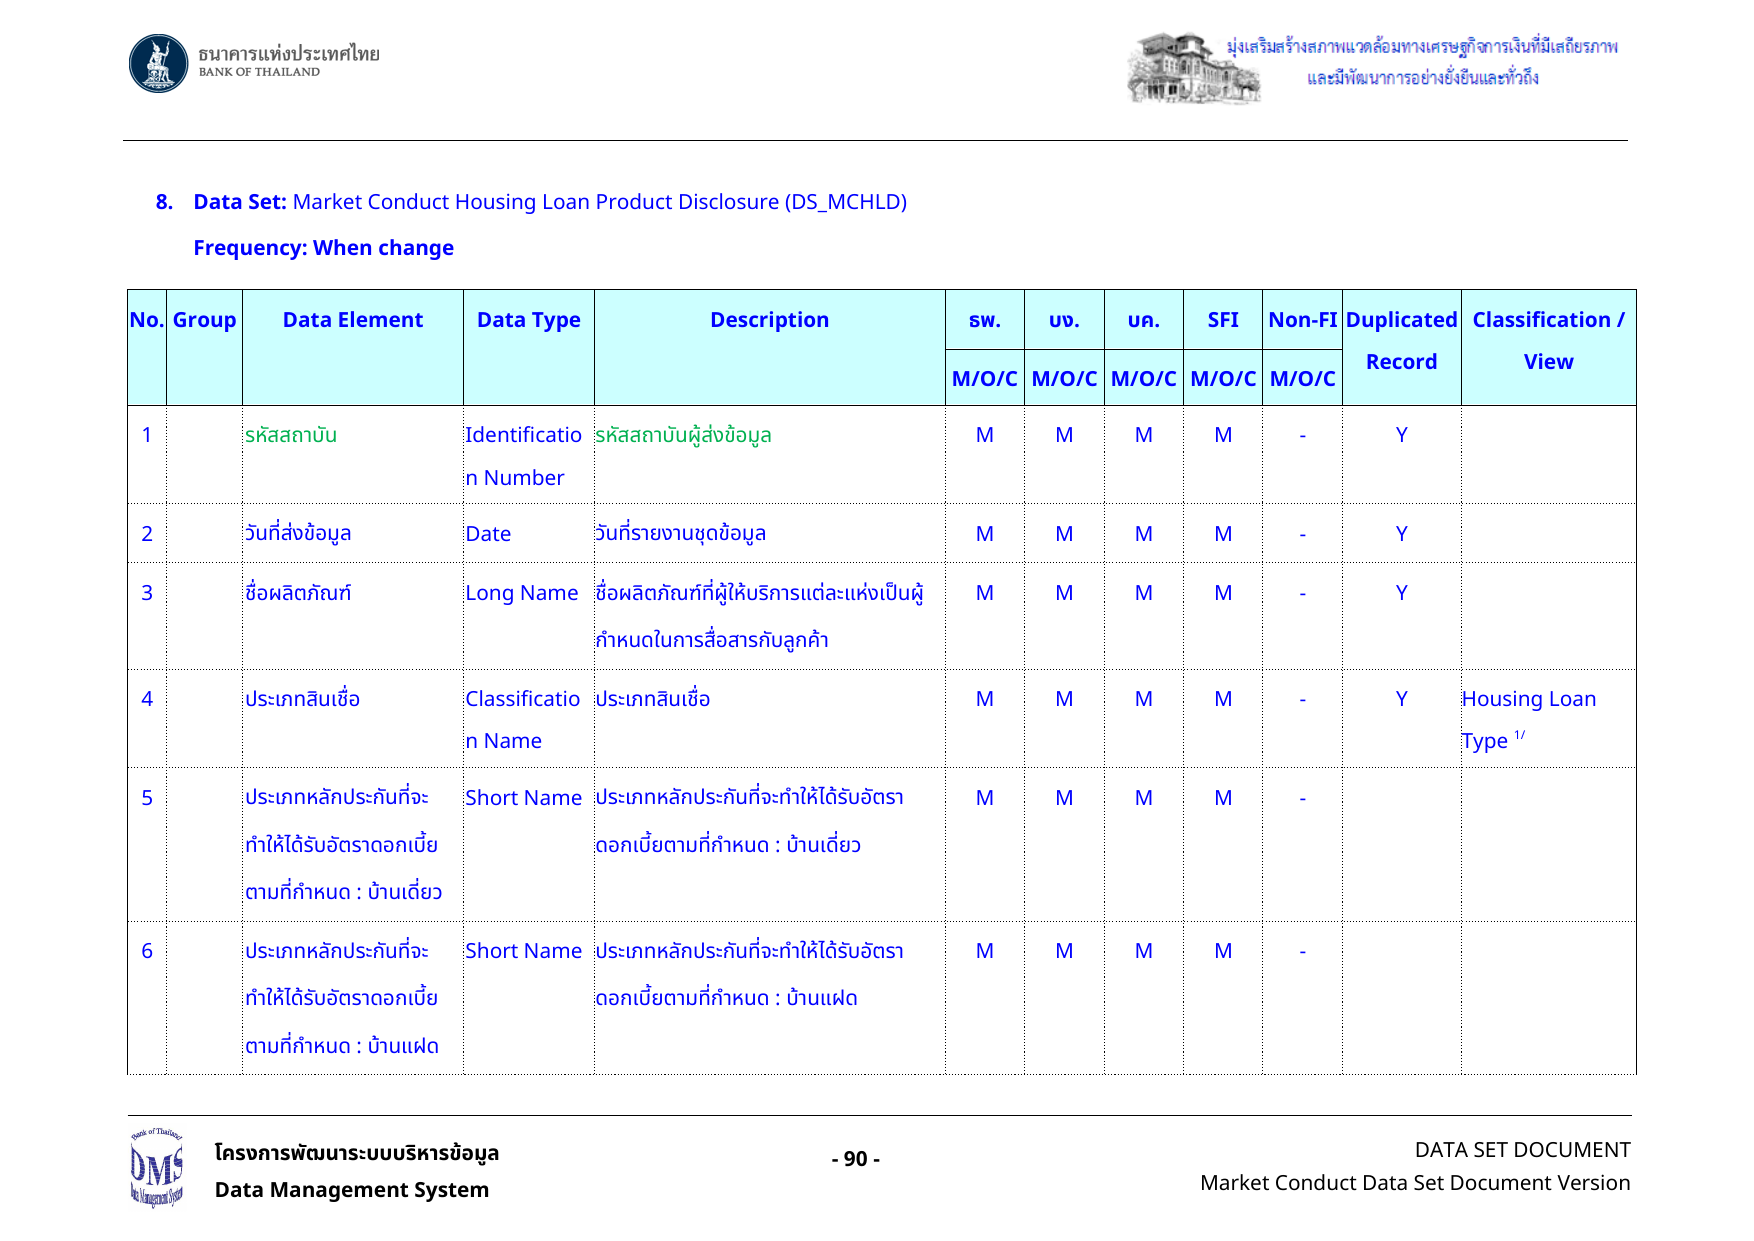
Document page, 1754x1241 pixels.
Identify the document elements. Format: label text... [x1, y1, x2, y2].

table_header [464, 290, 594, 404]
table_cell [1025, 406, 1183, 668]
picture [127, 1123, 187, 1212]
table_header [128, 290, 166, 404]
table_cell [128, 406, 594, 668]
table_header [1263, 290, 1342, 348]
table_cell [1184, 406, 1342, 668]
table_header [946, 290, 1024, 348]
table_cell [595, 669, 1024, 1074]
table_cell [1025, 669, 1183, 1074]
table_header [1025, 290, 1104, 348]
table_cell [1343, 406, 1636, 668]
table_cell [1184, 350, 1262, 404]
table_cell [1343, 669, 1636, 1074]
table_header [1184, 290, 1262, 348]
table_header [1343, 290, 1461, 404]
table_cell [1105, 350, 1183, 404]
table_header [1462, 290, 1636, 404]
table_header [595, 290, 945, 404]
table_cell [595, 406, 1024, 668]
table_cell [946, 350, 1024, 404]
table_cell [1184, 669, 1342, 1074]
list Frequency: When change [193, 218, 1626, 264]
picture [1126, 28, 1622, 108]
picture [118, 24, 391, 103]
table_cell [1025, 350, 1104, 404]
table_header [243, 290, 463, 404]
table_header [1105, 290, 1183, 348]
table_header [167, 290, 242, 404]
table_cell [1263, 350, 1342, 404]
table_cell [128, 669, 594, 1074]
subtitle Data Set: Market Conduct Housing Loan Product Disclosure (DS_MCHLD) [156, 172, 1626, 218]
